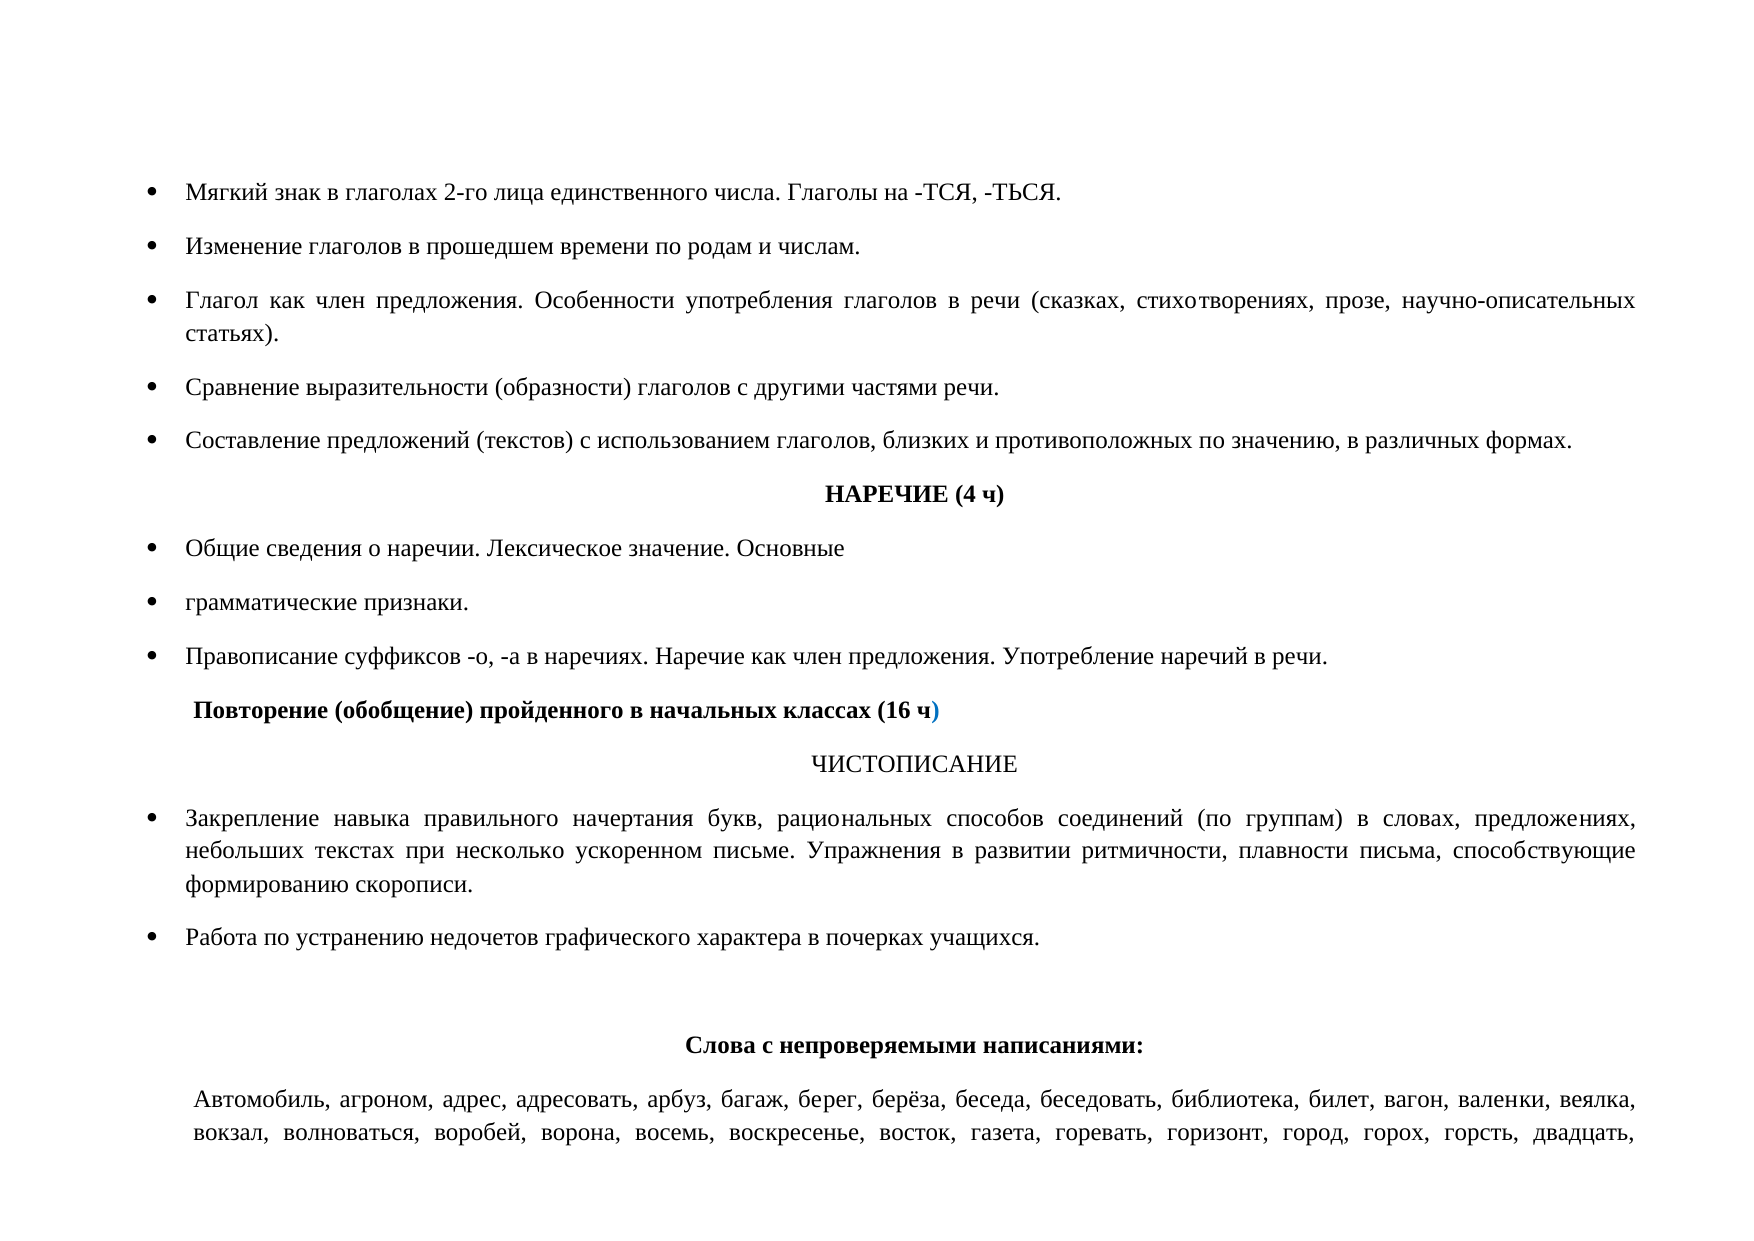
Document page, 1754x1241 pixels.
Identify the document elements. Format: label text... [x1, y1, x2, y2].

list Правописание суффиксов -о, -а в наречиях. Наречие как член предложения. Употребление наречий в речи. [148, 641, 1636, 670]
list Мягкий знак в глаголах 2-го лица единственного числа. Глаголы на -ТСЯ, -ТЬСЯ. [148, 177, 1636, 206]
text Повторение (обобщение) пройденного в начальных классах (16 ч) [193, 695, 1636, 724]
list Сравнение выразительности (образности) глаголов с другими частями речи. [148, 372, 1636, 401]
text ЧИСТОПИСАНИЕ [193, 749, 1636, 777]
list Составление предложений (текстов) с использованием глаголов, близких и противоположных по значению, в различных формах. [148, 426, 1636, 454]
text Слова с непроверяемыми написаниями: [193, 1030, 1636, 1059]
list Работа по устранению недочетов графического характера в почерках учащихся. [148, 922, 1636, 951]
list Изменение глаголов в прошедшем времени по родам и числам. [148, 231, 1636, 260]
text НАРЕЧИЕ (4 ч) [193, 479, 1636, 508]
list Общие сведения о наречии. Лексическое значение. Основные [148, 533, 1636, 562]
list Глагол как член предложения. Особенности употребления глаголов в речи (сказках, стихотворениях, прозе, научно-описательных статьях). [148, 285, 1636, 347]
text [193, 1084, 1636, 1146]
list грамматические признаки. [148, 587, 1636, 616]
list Закрепление навыка правильного начертания букв, рациональных способов соединений (по группам) в словах, предложениях, небольших текстах при несколько ускоренном письме. Упражнения в развитии ритмичности, плавности письма, способствующие формированию скорописи. [148, 803, 1636, 897]
